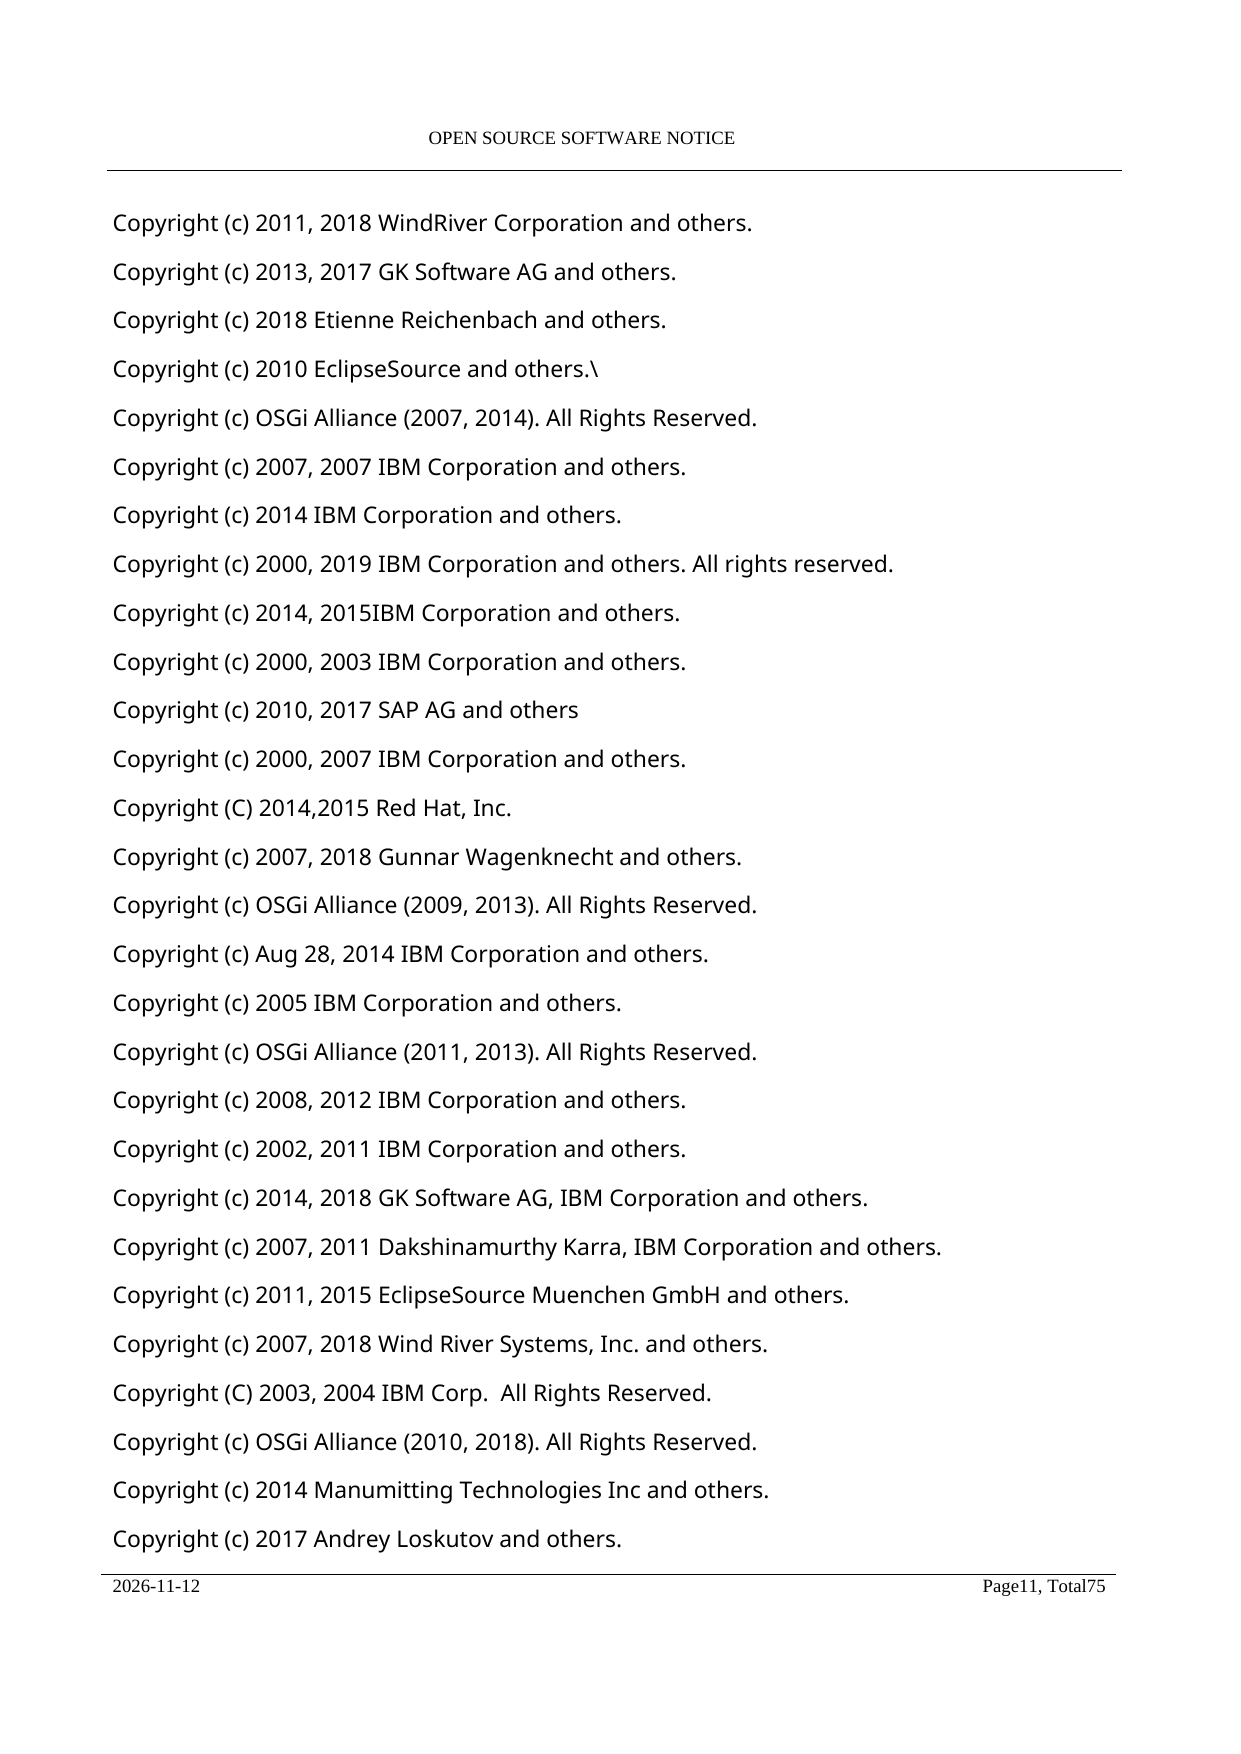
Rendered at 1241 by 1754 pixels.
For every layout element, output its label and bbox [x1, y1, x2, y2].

text [112, 206, 1128, 1555]
